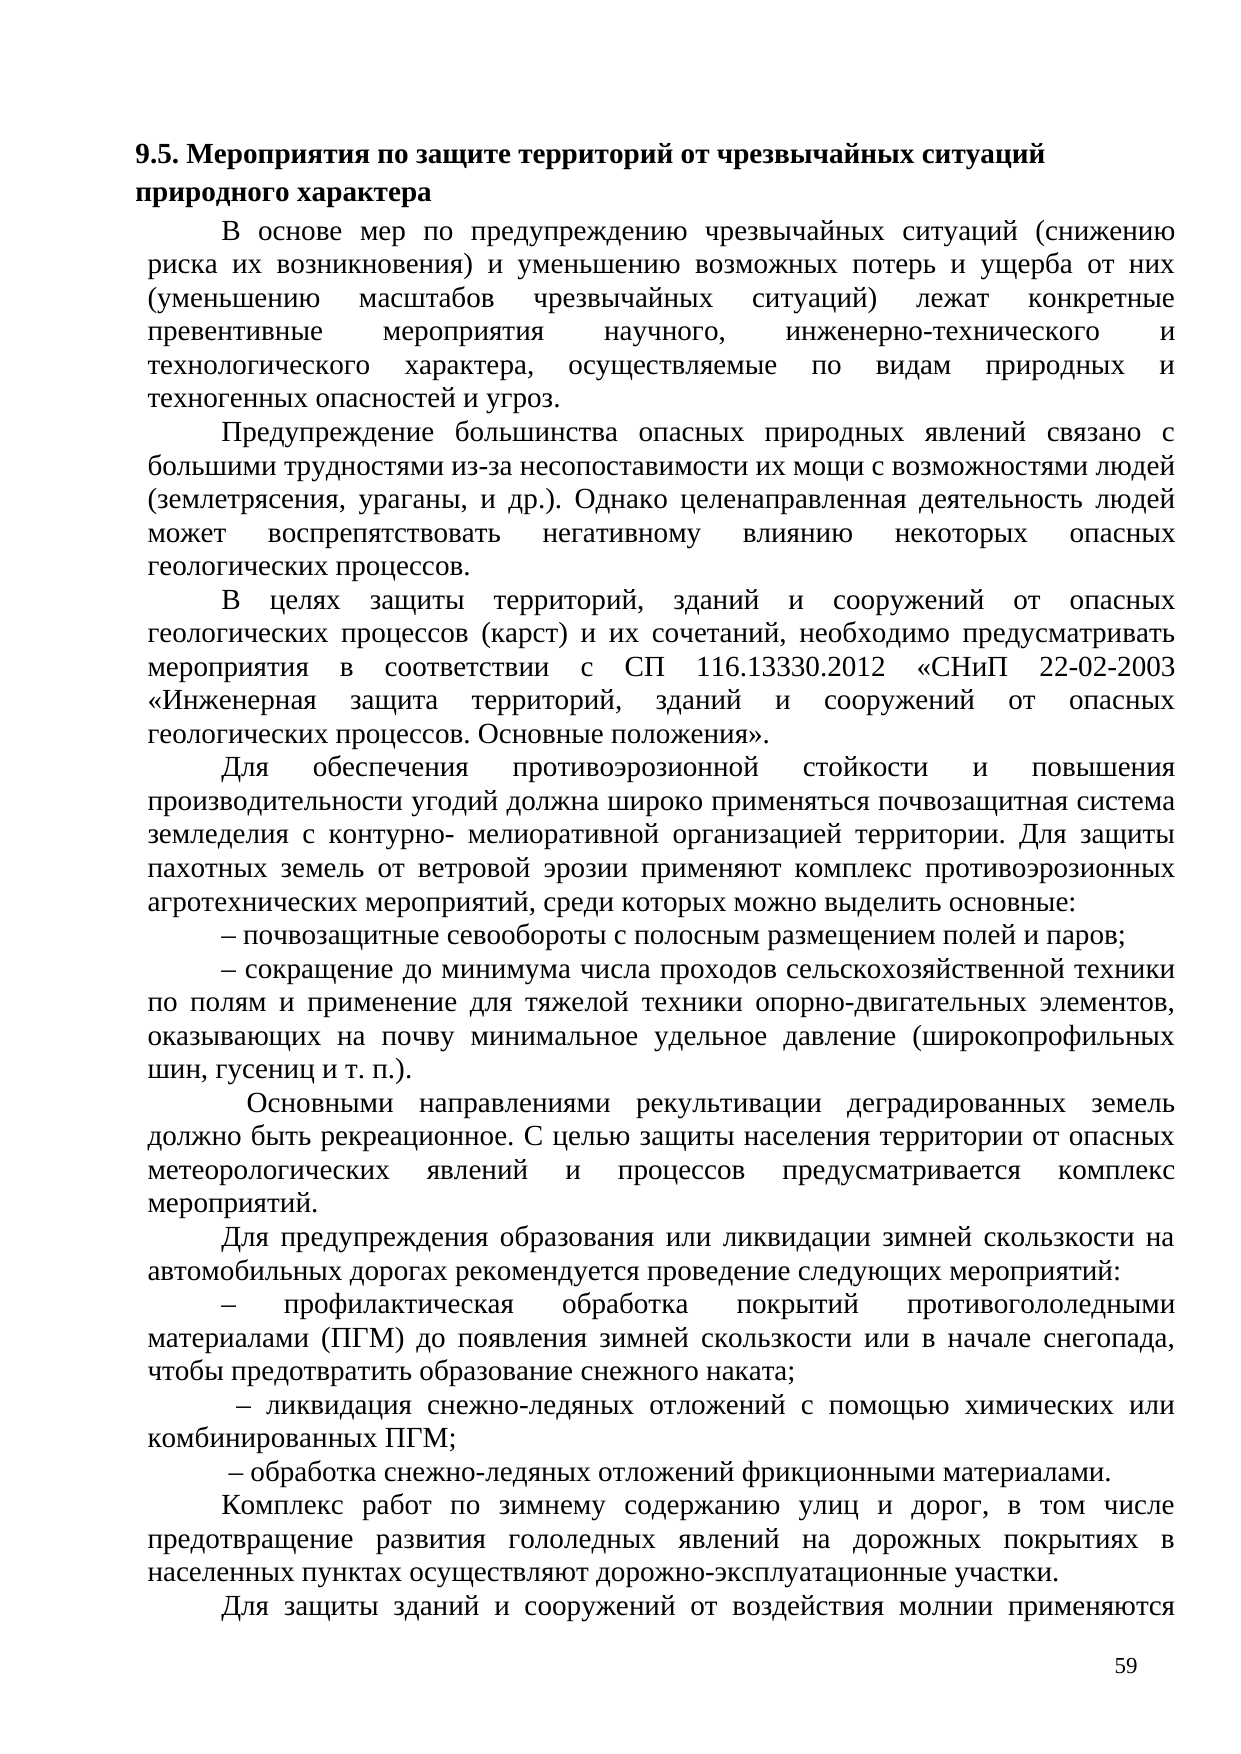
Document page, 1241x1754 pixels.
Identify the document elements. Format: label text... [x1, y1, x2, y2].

text В основе мер по предупреждению чрезвычайных ситуаций (снижению риска их возникновения) и уменьшению возможных потерь и ущерба от них (уменьшению масштабов чрезвычайных ситуаций) лежат конкретные превентивные мероприятия научного, инженерно-технического и технологического характера, осуществляемые по видам природных и техногенных опасностей и угроз. [147, 213, 1176, 414]
text – почвозащитные севообороты с полосным размещением полей и паров; [147, 917, 1176, 951]
subtitle 9.5. Мероприятия по защите территорий от чрезвычайных ситуаций природного характера [135, 136, 1176, 208]
text Основными направлениями рекультивации деградированных земель должно быть рекреационное. С целью защиты населения территории от опасных метеорологических явлений и процессов предусматривается комплекс мероприятий. [147, 1085, 1176, 1219]
text Комплекс работ по зимнему содержанию улиц и дорог, в том числе предотвращение развития гололедных явлений на дорожных покрытиях в населенных пунктах осуществляют дорожно-эксплуатационные участки. [147, 1487, 1176, 1588]
text – обработка снежно-ледяных отложений фрикционными материалами. [147, 1454, 1176, 1487]
text – ликвидация снежно-ледяных отложений с помощью химических или комбинированных ПГМ; [147, 1387, 1176, 1454]
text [147, 1588, 1176, 1622]
text Предупреждение большинства опасных природных явлений связано с большими трудностями из-за несопоставимости их мощи с возможностями людей (землетрясения, ураганы, и др.). Однако целенаправленная деятельность людей может воспрепятствовать негативному влиянию некоторых опасных геологических процессов. [147, 414, 1176, 582]
text Для обеспечения противоэрозионной стойкости и повышения производительности угодий должна широко применяться почвозащитная система земледелия с контурно- мелиоративной организацией территории. Для защиты пахотных земель от ветровой эрозии применяют комплекс противоэрозионных агротехнических мероприятий, среди которых можно выделить основные: [147, 749, 1176, 917]
text – профилактическая обработка покрытий противогололедными материалами (ПГМ) до появления зимней скользкости или в начале снегопада, чтобы предотвратить образование снежного наката; [147, 1286, 1176, 1387]
text В целях защиты территорий, зданий и сооружений от опасных геологических процессов (карст) и их сочетаний, необходимо предусматривать мероприятия в соответствии с СП 116.13330.2012 «СНиП 22-02-2003 «Инженерная защита территорий, зданий и сооружений от опасных геологических процессов. Основные положения». [147, 582, 1176, 749]
text – сокращение до минимума числа проходов сельскохозяйственной техники по полям и применение для тяжелой техники опорно-двигательных элементов, оказывающих на почву минимальное удельное давление (широкопрофильных шин, гусениц и т. п.). [147, 951, 1176, 1085]
text Для предупреждения образования или ликвидации зимней скользкости на автомобильных дорогах рекомендуется проведение следующих мероприятий: [147, 1219, 1176, 1286]
